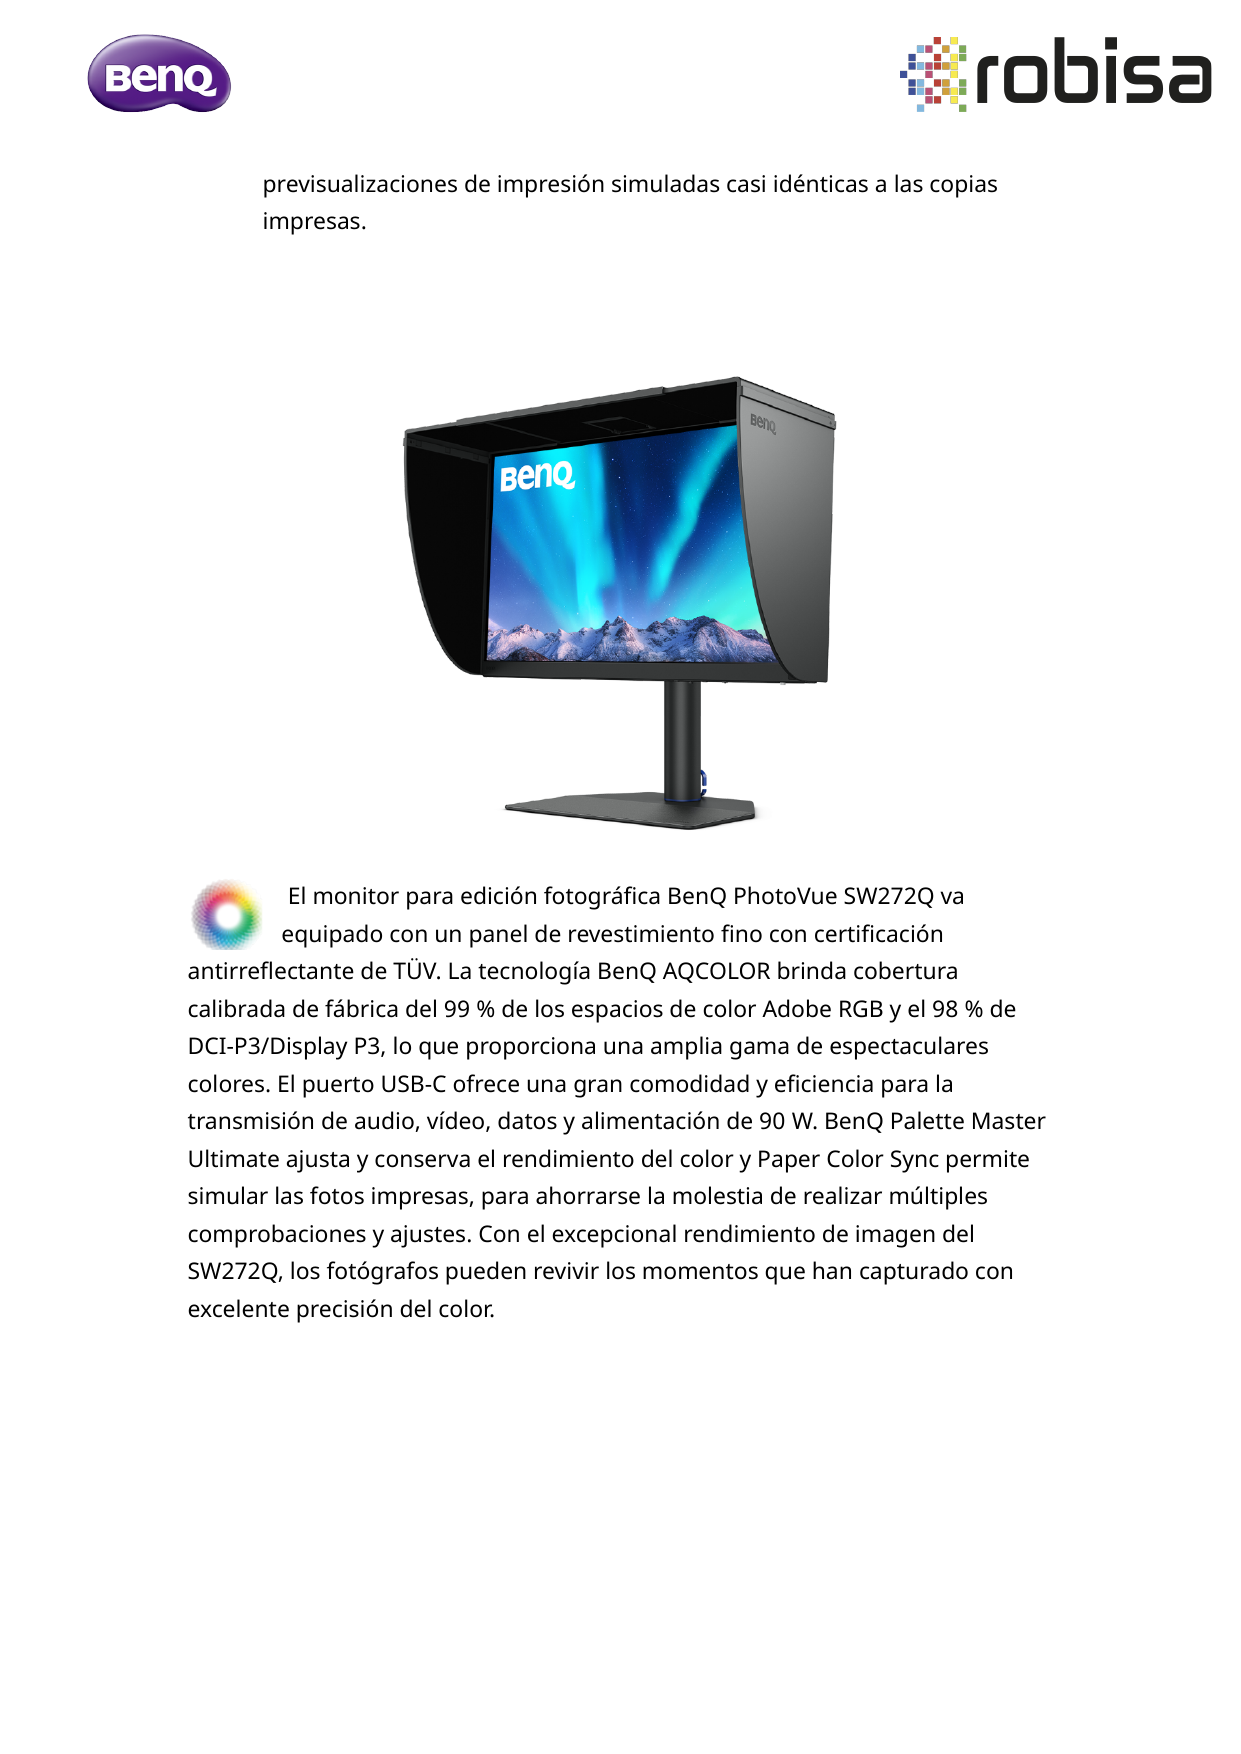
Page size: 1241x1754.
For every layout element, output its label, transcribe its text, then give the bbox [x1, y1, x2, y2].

picture [187, 878, 263, 950]
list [225, 164, 1053, 239]
text El monitor para edición fotográfica BenQ PhotoVue SW272Q va equipado con un panel de revestimiento fino con certificación antirreflectante de TÜV. La tecnología BenQ AQCOLOR brinda cobertura calibrada de fábrica del 99 % de los espacios de color Adobe RGB y el 98 % de DCI-P3/Display P3, lo que proporciona una amplia gama de espectaculares colores. El puerto USB-C ofrece una gran comodidad y eficiencia para la transmisión de audio, vídeo, datos y alimentación de 90 W. BenQ Palette Master Ultimate ajusta y conserva el rendimiento del color y Paper Color Sync permite simular las fotos impresas, para ahorrarse la molestia de realizar múltiples comprobaciones y ajustes. Con el excepcional rendimiento de imagen del SW272Q, los fotógrafos pueden revivir los momentos que han capturado con excelente precisión del color. [187, 877, 1053, 1327]
picture [0, 21, 318, 125]
picture [900, 37, 1212, 138]
picture [370, 352, 870, 852]
